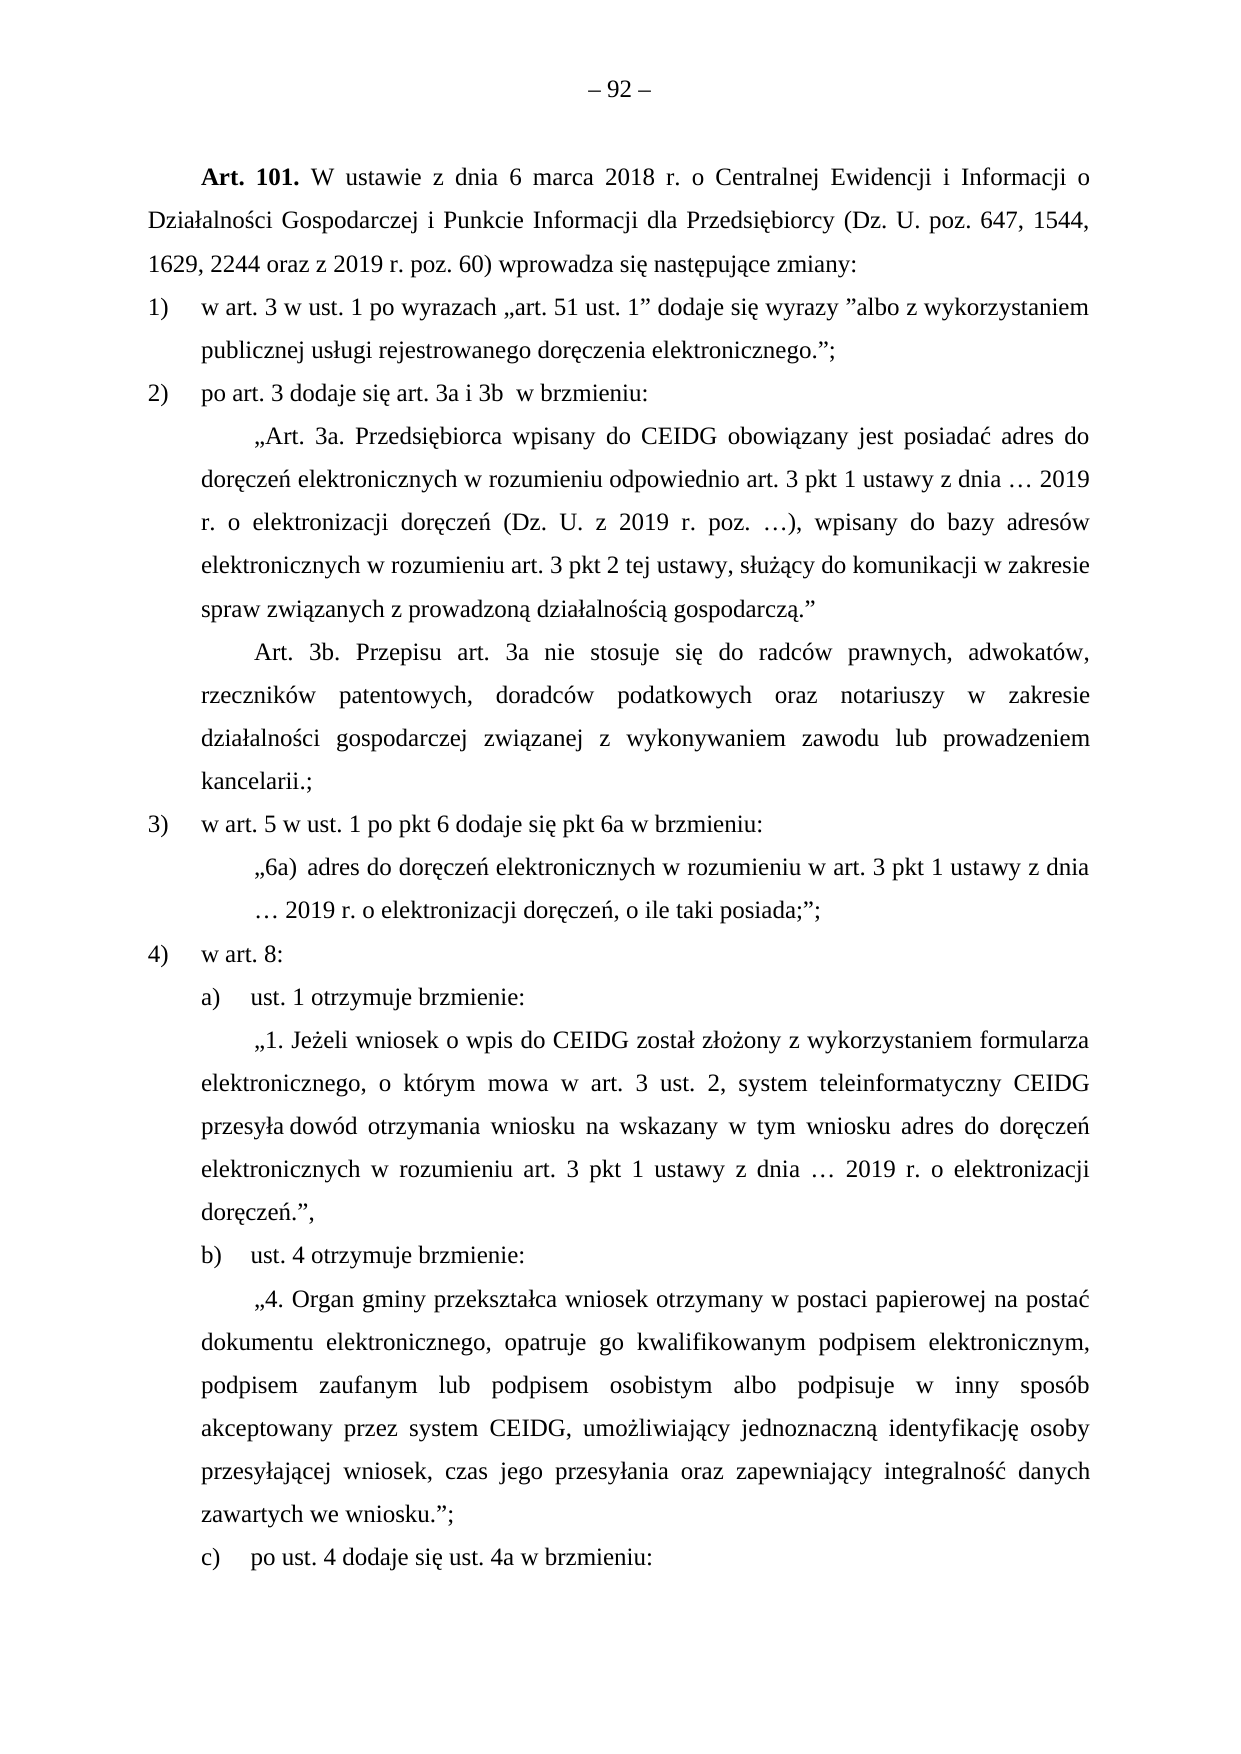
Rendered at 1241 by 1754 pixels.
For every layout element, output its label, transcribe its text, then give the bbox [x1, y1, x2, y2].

text „Art. 3a. Przedsiębiorca wpisany do CEIDG obowiązany jest posiadać adres do doręczeń elektronicznych w rozumieniu odpowiednio art. 3 pkt 1 ustawy z dnia … 2019 r. o elektronizacji doręczeń (Dz. U. z 2019 r. poz. …), wpisany do bazy adresów elektronicznych w rozumieniu art. 3 pkt 2 tej ustawy, służący do komunikacji w zakresie spraw związanych z prowadzoną działalnością gospodarczą.” [201, 421, 1091, 622]
text c) po ust. 4 dodaje się ust. 4a w brzmieniu: [201, 1542, 1091, 1571]
text 1) w art. 3 w ust. 1 po wyrazach „art. 51 ust. 1” dodaje się wyrazy ”albo z wykorzystaniem publicznej usługi rejestrowanego doręczenia elektronicznego.”; [148, 292, 1091, 364]
text 4) w art. 8: [148, 939, 1091, 967]
text 2) po art. 3 dodaje się art. 3a i 3b w brzmieniu: [148, 378, 1091, 407]
text Art. 3b. Przepisu art. 3a nie stosuje się do radców prawnych, adwokatów, rzeczników patentowych, doradców podatkowych oraz notariuszy w zakresie działalności gospodarczej związanej z wykonywaniem zawodu lub prowadzeniem kancelarii.; [201, 637, 1091, 795]
text b) ust. 4 otrzymuje brzmienie: [201, 1241, 1091, 1269]
text Art. 101. W ustawie z dnia 6 marca 2018 r. o Centralnej Ewidencji i Informacji o Działalności Gospodarczej i Punkcie Informacji dla Przedsiębiorcy (Dz. U. poz. 647, 1544, 1629, 2244 oraz z 2019 r. poz. 60) wprowadza się następujące zmiany: [148, 162, 1091, 277]
text 3) w art. 5 w ust. 1 po pkt 6 dodaje się pkt 6a w brzmieniu: [148, 809, 1091, 838]
text „4. Organ gminy przekształca wniosek otrzymany w postaci papierowej na postać dokumentu elektronicznego, opatruje go kwalifikowanym podpisem elektronicznym, podpisem zaufanym lub podpisem osobistym albo podpisuje w inny sposób akceptowany przez system CEIDG, umożliwiający jednoznaczną identyfikację osoby przesyłającej wniosek, czas jego przesyłania oraz zapewniający integralność danych zawartych we wniosku.”; [201, 1284, 1091, 1528]
text a) ust. 1 otrzymuje brzmienie: [201, 982, 1091, 1011]
text „6a) adres do doręczeń elektronicznych w rozumieniu w art. 3 pkt 1 ustawy z dnia … 2019 r. o elektronizacji doręczeń, o ile taki posiada;”; [254, 852, 1091, 924]
text „1. Jeżeli wniosek o wpis do CEIDG został złożony z wykorzystaniem formularza elektronicznego, o którym mowa w art. 3 ust. 2, system teleinformatyczny CEIDG przesyła dowód otrzymania wniosku na wskazany w tym wniosku adres do doręczeń elektronicznych w rozumieniu art. 3 pkt 1 ustawy z dnia … 2019 r. o elektronizacji doręczeń.”, [201, 1025, 1091, 1226]
